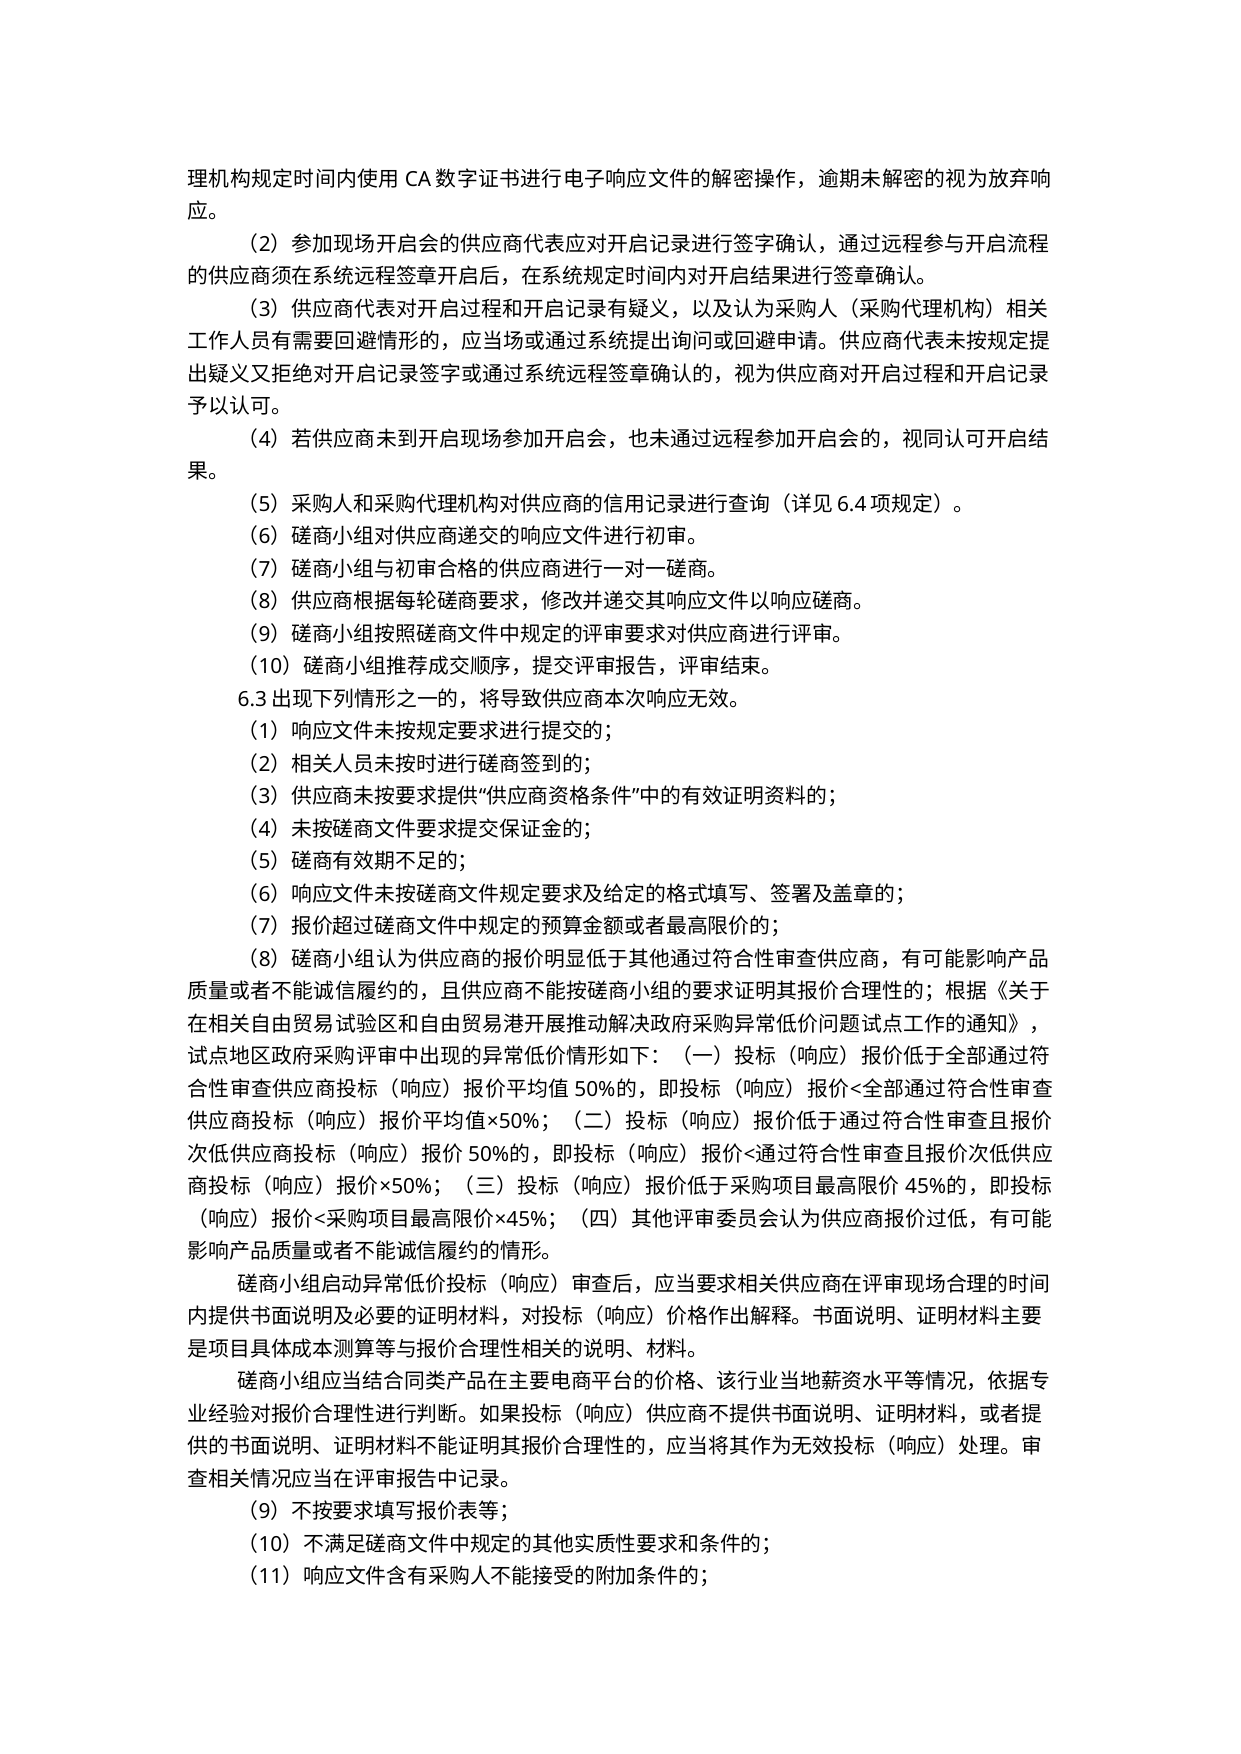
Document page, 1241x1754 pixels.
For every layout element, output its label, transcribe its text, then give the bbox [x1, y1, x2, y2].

text （6）磋商小组对供应商递交的响应文件进行初审。 [187, 519, 1053, 552]
text （5）采购人和采购代理机构对供应商的信用记录进行查询（详见6.4项规定）。 [187, 487, 1053, 519]
text （8）供应商根据每轮磋商要求，修改并递交其响应文件以响应磋商。 [187, 584, 1053, 617]
text （6）响应文件未按磋商文件规定要求及给定的格式填写、签署及盖章的； [187, 877, 1053, 909]
text （3）供应商代表对开启过程和开启记录有疑义，以及认为采购人（采购代理机构）相关工作人员有需要回避情形的，应当场或通过系统提出询问或回避申请。供应商代表未按规定提出疑义又拒绝对开启记录签字或通过系统远程签章确认的，视为供应商对开启过程和开启记录予以认可。 [187, 292, 1053, 422]
text 磋商小组启动异常低价投标（响应）审查后，应当要求相关供应商在评审现场合理的时间内提供书面说明及必要的证明材料，对投标（响应）价格作出解释。书面说明、证明材料主要是项目具体成本测算等与报价合理性相关的说明、材料。 [187, 1267, 1053, 1364]
text （8）磋商小组认为供应商的报价明显低于其他通过符合性审查供应商，有可能影响产品质量或者不能诚信履约的，且供应商不能按磋商小组的要求证明其报价合理性的；根据《关于在相关自由贸易试验区和自由贸易港开展推动解决政府采购异常低价问题试点工作的通知》，试点地区政府采购评审中出现的异常低价情形如下：（一）投标（响应）报价低于全部通过符合性审查供应商投标（响应）报价平均值50%的，即投标（响应）报价<全部通过符合性审查供应商投标（响应）报价平均值×50%；（二）投标（响应）报价低于通过符合性审查且报价次低供应商投标（响应）报价50%的，即投标（响应）报价<通过符合性审查且报价次低供应商投标（响应）报价×50%；（三）投标（响应）报价低于采购项目最高限价45%的，即投标（响应）报价<采购项目最高限价×45%；（四）其他评审委员会认为供应商报价过低，有可能影响产品质量或者不能诚信履约的情形。 [187, 942, 1053, 1267]
text （10）磋商小组推荐成交顺序，提交评审报告，评审结束。 [187, 649, 1053, 682]
text （9）磋商小组按照磋商文件中规定的评审要求对供应商进行评审。 [187, 617, 1053, 649]
text （7）磋商小组与初审合格的供应商进行一对一磋商。 [187, 552, 1053, 584]
text （10）不满足磋商文件中规定的其他实质性要求和条件的； [187, 1527, 1053, 1559]
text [187, 162, 1053, 227]
text 6.3出现下列情形之一的，将导致供应商本次响应无效。 [187, 682, 1053, 714]
text （1）响应文件未按规定要求进行提交的； [187, 714, 1053, 747]
text （4）未按磋商文件要求提交保证金的； [187, 812, 1053, 844]
text （2）相关人员未按时进行磋商签到的； [187, 747, 1053, 779]
text （5）磋商有效期不足的； [187, 844, 1053, 877]
text （11）响应文件含有采购人不能接受的附加条件的； [187, 1559, 1053, 1592]
text （9）不按要求填写报价表等； [187, 1494, 1053, 1527]
text （3）供应商未按要求提供“供应商资格条件”中的有效证明资料的； [187, 779, 1053, 812]
text （2）参加现场开启会的供应商代表应对开启记录进行签字确认，通过远程参与开启流程的供应商须在系统远程签章开启后，在系统规定时间内对开启结果进行签章确认。 [187, 227, 1053, 292]
text （4）若供应商未到开启现场参加开启会，也未通过远程参加开启会的，视同认可开启结果。 [187, 422, 1053, 487]
text 磋商小组应当结合同类产品在主要电商平台的价格、该行业当地薪资水平等情况，依据专业经验对报价合理性进行判断。如果投标（响应）供应商不提供书面说明、证明材料，或者提供的书面说明、证明材料不能证明其报价合理性的，应当将其作为无效投标（响应）处理。审查相关情况应当在评审报告中记录。 [187, 1364, 1053, 1494]
text （7）报价超过磋商文件中规定的预算金额或者最高限价的； [187, 909, 1053, 942]
